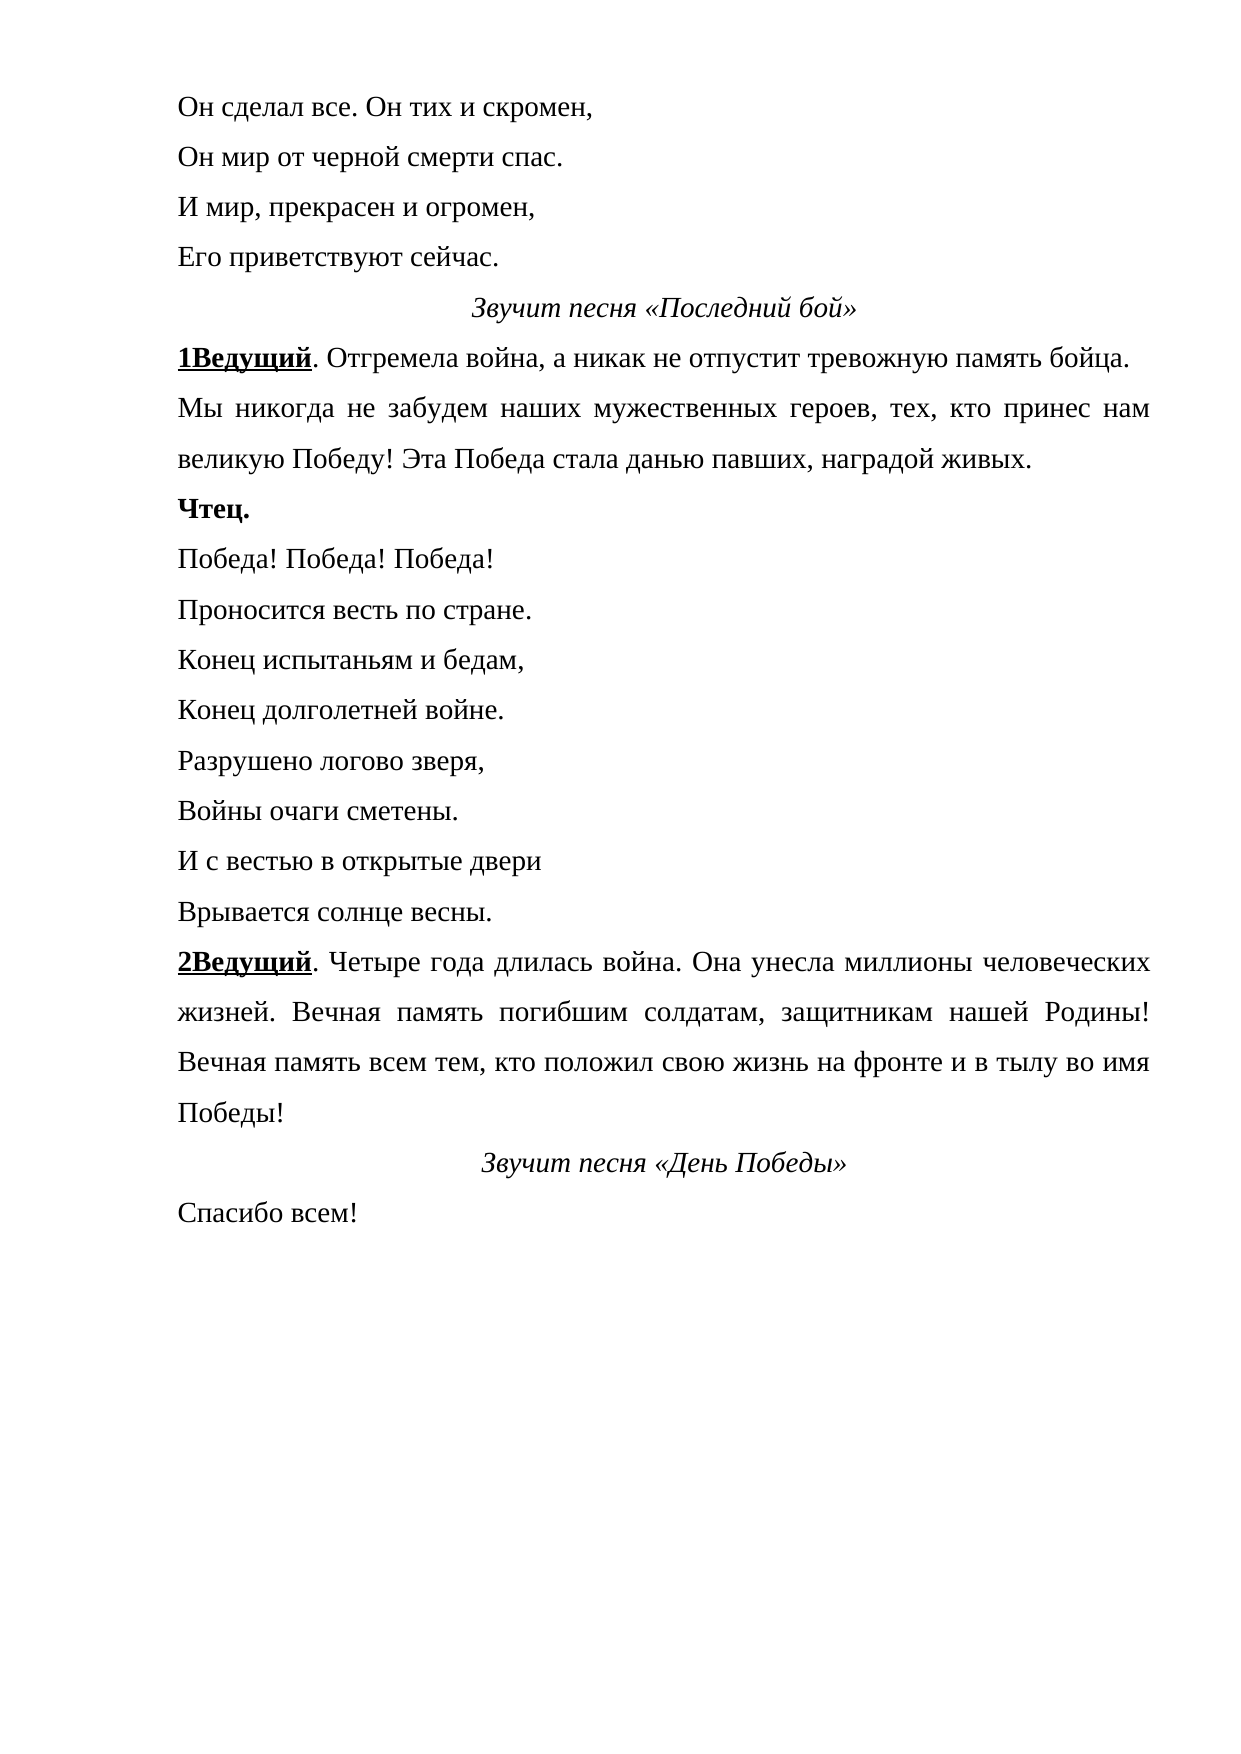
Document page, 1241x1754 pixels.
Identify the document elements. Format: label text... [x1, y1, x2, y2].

text Войны очаги сметены. [177, 793, 1152, 827]
text Он сделал все. Он тих и скромен, [177, 89, 1152, 122]
text 1Ведущий. Отгремела война, а никак не отпустит тревожную память бойца. [177, 340, 1152, 374]
text Разрушено логово зверя, [177, 743, 1152, 776]
text Конец испытаньям и бедам, [177, 642, 1152, 676]
text Спасибо всем! [177, 1196, 1152, 1229]
text И с вестью в открытые двери [177, 843, 1152, 877]
text Мы никогда не забудем наших мужественных героев, тех, кто принес нам великую Победу! Эта Победа стала данью павших, наградой живых. [177, 391, 1152, 474]
text Врывается солнце весны. [177, 894, 1152, 927]
text Его приветствуют сейчас. [177, 239, 1152, 273]
text Победа! Победа! Победа! [177, 541, 1152, 575]
text Проносится весть по стране. [177, 592, 1152, 625]
text Звучит песня «День Победы» [177, 1145, 1152, 1179]
text Звучит песня «Последний бой» [177, 290, 1152, 323]
text Чтец. [177, 491, 1152, 525]
text Конец долголетней войне. [177, 692, 1152, 726]
text 2Ведущий. Четыре года длилась война. Она унесла миллионы человеческих жизней. Вечная память погибшим солдатам, защитникам нашей Родины! Вечная память всем тем, кто положил свою жизнь на фронте и в тылу во имя Победы! [177, 944, 1152, 1128]
text И мир, прекрасен и огромен, [177, 189, 1152, 223]
text Он мир от черной смерти спас. [177, 139, 1152, 172]
